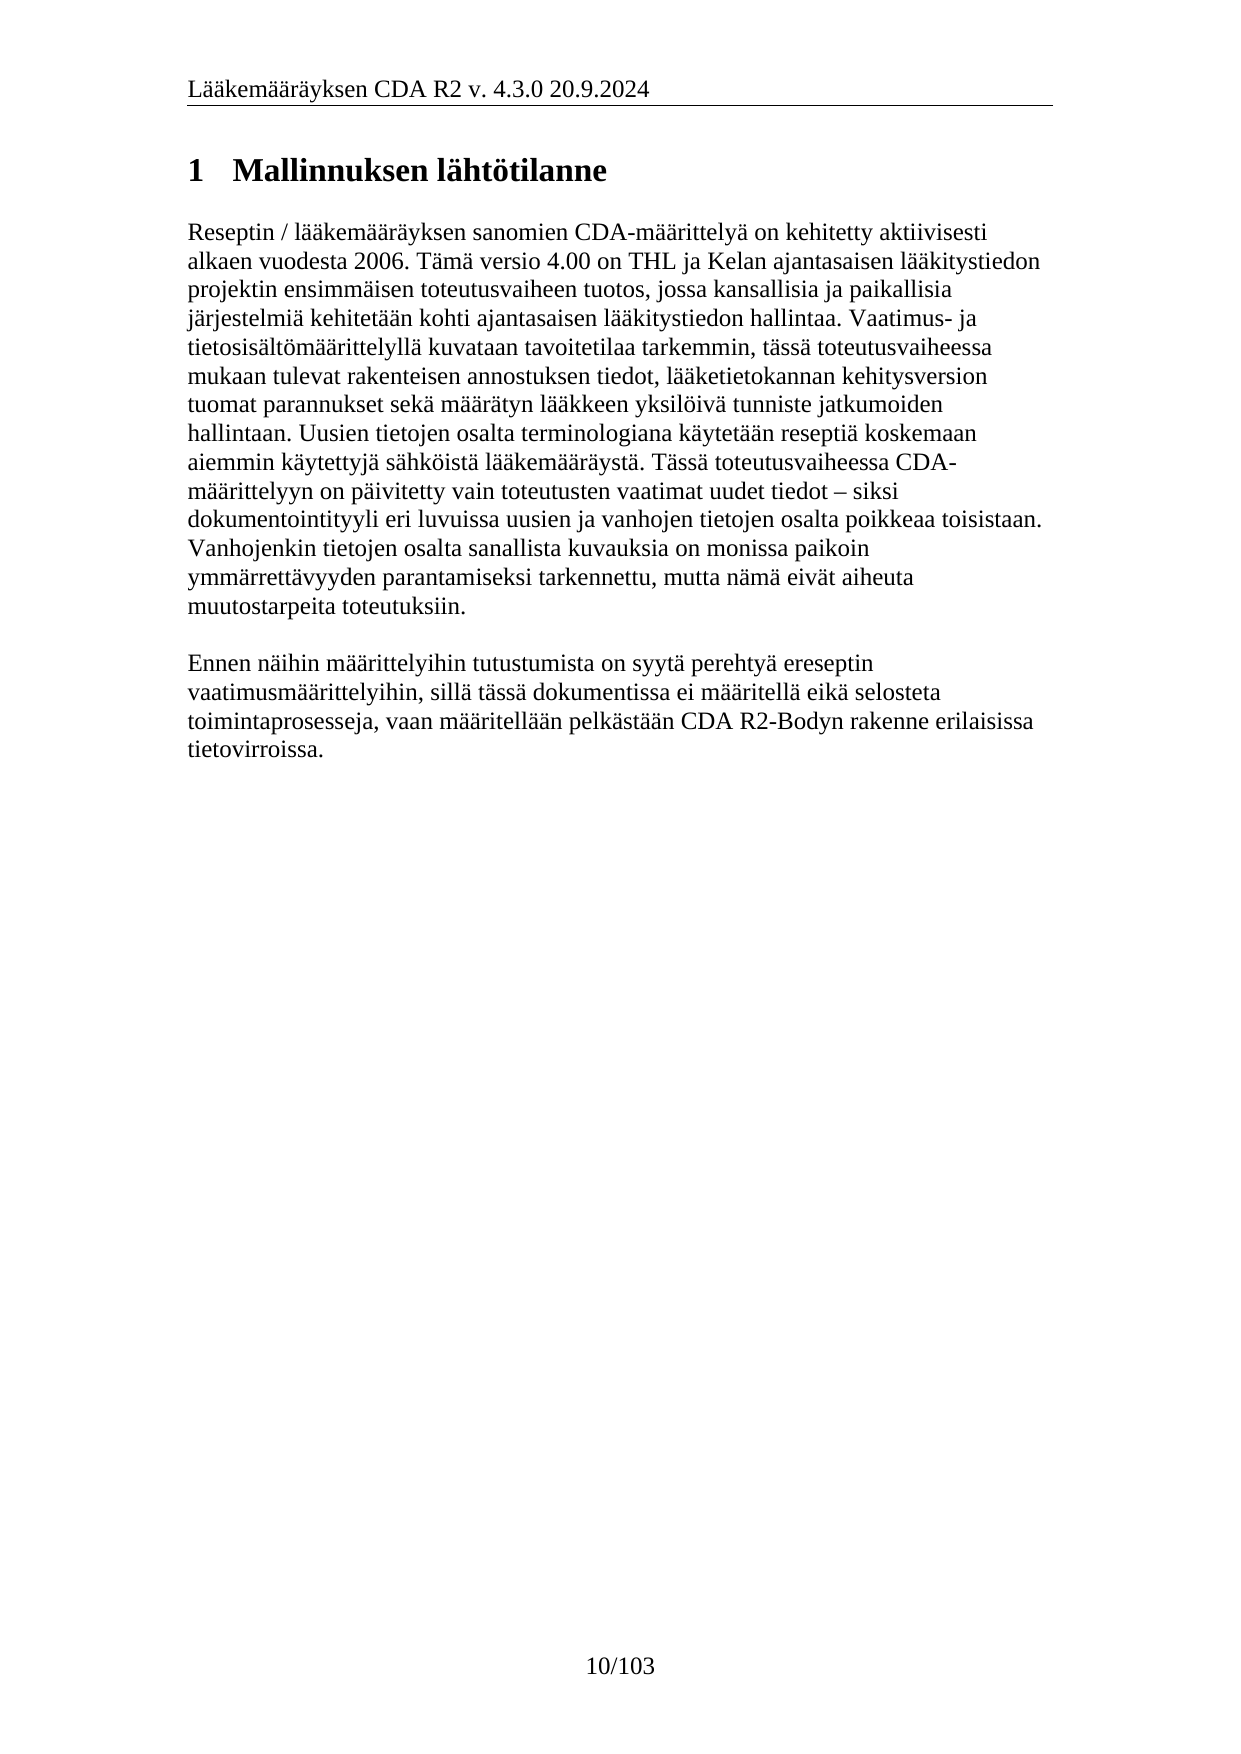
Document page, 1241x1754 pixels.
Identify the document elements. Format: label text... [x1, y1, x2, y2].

subtitle Mallinnuksen lähtötilanne [187, 150, 1053, 188]
text Ennen näihin määrittelyihin tutustumista on syytä perehtyä ereseptin vaatimusmäärittelyihin, sillä tässä dokumentissa ei määritellä eikä selosteta toimintaprosesseja, vaan määritellään pelkästään CDA R2-Bodyn rakenne erilaisissa tietovirroissa. [187, 648, 1053, 763]
text Reseptin / lääkemääräyksen sanomien CDA-määrittelyä on kehitetty aktiivisesti alkaen vuodesta 2006. Tämä versio 4.00 on THL ja Kelan ajantasaisen lääkitystiedon projektin ensimmäisen toteutusvaiheen tuotos, jossa kansallisia ja paikallisia järjestelmiä kehitetään kohti ajantasaisen lääkitystiedon hallintaa. Vaatimus- ja tietosisältömäärittelyllä kuvataan tavoitetilaa tarkemmin, tässä toteutusvaiheessa mukaan tulevat rakenteisen annostuksen tiedot, lääketietokannan kehitysversion tuomat parannukset sekä määrätyn lääkkeen yksilöivä tunniste jatkumoiden hallintaan. Uusien tietojen osalta terminologiana käytetään reseptiä koskemaan aiemmin käytettyjä sähköistä lääkemääräystä. Tässä toteutusvaiheessa CDA-määrittelyyn on päivitetty vain toteutusten vaatimat uudet tiedot – siksi dokumentointityyli eri luvuissa uusien ja vanhojen tietojen osalta poikkeaa toisistaan. Vanhojenkin tietojen osalta sanallista kuvauksia on monissa paikoin ymmärrettävyyden parantamiseksi tarkennettu, mutta nämä eivät aiheuta muutostarpeita toteutuksiin. [187, 217, 1053, 619]
